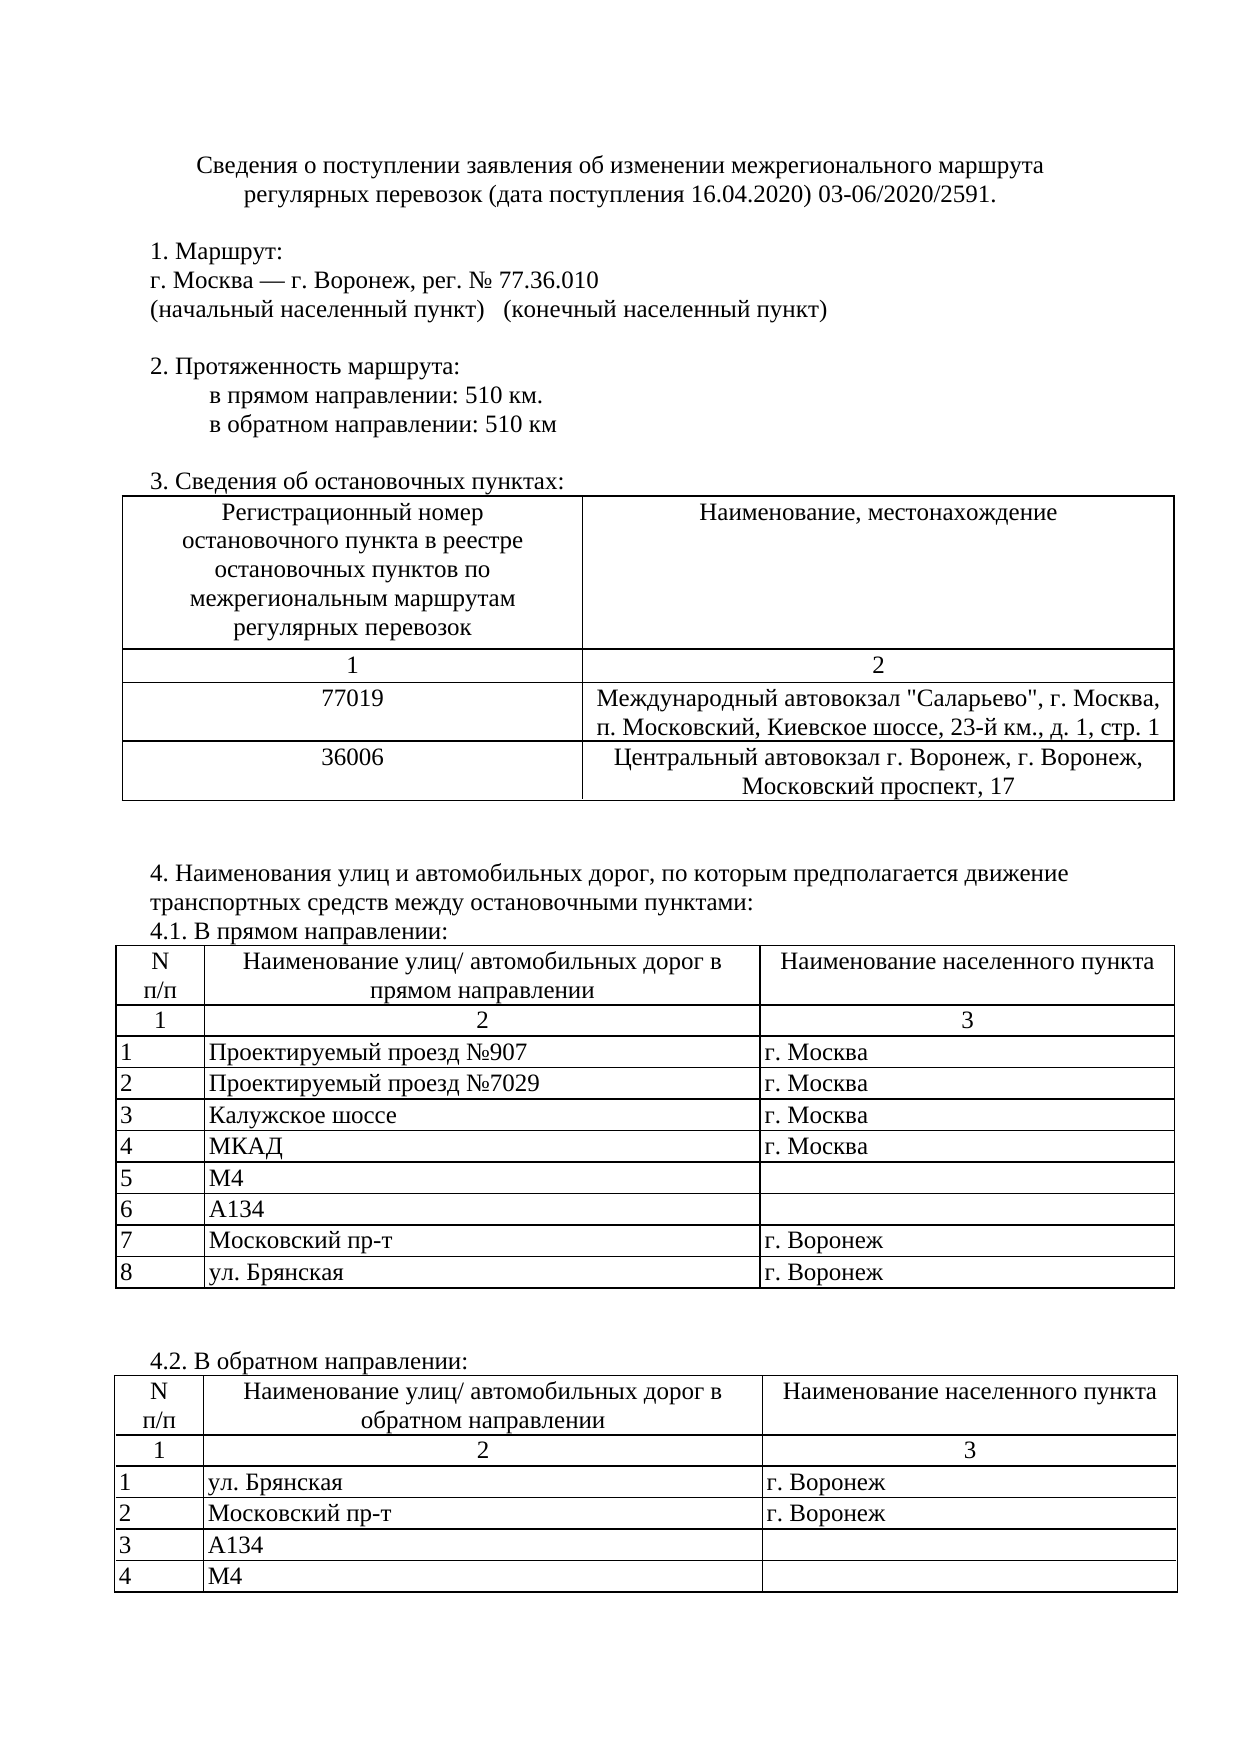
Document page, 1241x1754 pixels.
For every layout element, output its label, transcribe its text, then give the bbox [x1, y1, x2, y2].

table_cell г. Москва [761, 1068, 1174, 1098]
table_cell 8 [117, 1257, 204, 1287]
table_cell [761, 1163, 1174, 1193]
table_cell г. Воронеж [761, 1226, 1174, 1256]
table_cell г. Москва [761, 1037, 1174, 1067]
table_cell г. Воронеж [763, 1497, 1177, 1528]
table_cell 6 [117, 1194, 204, 1224]
table_cell 2 [204, 1436, 762, 1465]
table_cell Центральный автовокзал г. Воронеж, г. Воронеж, Московский проспект, 17 [583, 742, 1173, 799]
table_cell 3 [761, 1006, 1174, 1035]
table_cell 36006 [123, 742, 582, 799]
table_cell 1 [115, 1466, 203, 1497]
table_header Наименование населенного пункта [763, 1376, 1177, 1434]
table_cell Московский пр-т [204, 1498, 762, 1528]
table_header Регистрационный номер остановочного пункта в реестре остановочных пунктов по межрегиональным маршрутам регулярных перевозок [123, 497, 582, 648]
table_cell г. Москва [761, 1100, 1174, 1130]
table_cell 2 [117, 1068, 204, 1098]
table_cell 7 [117, 1226, 204, 1256]
text 3. Сведения об остановочных пунктах: [150, 466, 1090, 495]
table_cell 3 [763, 1434, 1177, 1465]
table_cell М4 [204, 1561, 762, 1591]
table_cell 1 [123, 650, 582, 681]
table_cell 77019 [123, 683, 582, 740]
table_cell 4 [115, 1561, 203, 1591]
table_cell 4 [117, 1131, 204, 1161]
text (начальный населенный пункт) (конечный населенный пункт) [150, 294, 1090, 322]
table_cell ул. Брянская [204, 1467, 762, 1497]
table_header Наименование населенного пункта [761, 946, 1174, 1004]
table_cell 1 [117, 1006, 204, 1035]
text г. Москва — г. Воронеж, рег. № 77.36.010 [150, 265, 1090, 294]
table_cell г. Воронеж [763, 1465, 1177, 1497]
table_cell 2 [205, 1006, 759, 1035]
table_header N п/п [117, 946, 204, 1004]
table_cell 5 [117, 1163, 204, 1193]
table_cell ул. Брянская [205, 1257, 759, 1287]
table_cell М4 [205, 1163, 759, 1193]
table_cell А134 [204, 1530, 762, 1560]
text в прямом направлении: 510 км. [150, 380, 1090, 409]
table_cell [761, 1194, 1174, 1224]
text в обратном направлении: 510 км [150, 409, 1090, 437]
table_cell Московский пр-т [205, 1226, 759, 1256]
table_cell 2 [115, 1498, 203, 1528]
table_cell 1 [117, 1037, 204, 1067]
table_cell [763, 1528, 1177, 1560]
table_cell г. Москва [761, 1131, 1174, 1161]
table_cell Проектируемый проезд №7029 [205, 1068, 759, 1098]
text 1. Маршрут: [150, 236, 1090, 265]
table_cell 2 [583, 650, 1173, 681]
table_cell [763, 1560, 1177, 1591]
table_cell 3 [115, 1529, 203, 1560]
text Сведения о поступлении заявления об изменении межрегионального маршрута регулярных перевозок (дата поступления 16.04.2020) 03-06/2020/2591. [150, 150, 1090, 207]
table_cell А134 [205, 1194, 759, 1224]
table_header Наименование улиц/ автомобильных дорог в обратном направлении [204, 1376, 762, 1434]
text 4.1. В прямом направлении: [150, 916, 1090, 945]
text 4. Наименования улиц и автомобильных дорог, по которым предполагается движение транспортных средств между остановочными пунктами: [150, 858, 1090, 916]
text 4.2. В обратном направлении: [150, 1346, 1090, 1375]
table_header Наименование, местонахождение [583, 497, 1173, 648]
table_cell МКАД [205, 1131, 759, 1161]
table_cell 3 [117, 1100, 204, 1130]
table_cell Проектируемый проезд №907 [205, 1037, 759, 1067]
table_header N п/п [115, 1376, 203, 1434]
table_cell г. Воронеж [761, 1257, 1174, 1287]
table_cell Калужское шоссе [205, 1100, 759, 1130]
text 2. Протяженность маршрута: [150, 351, 1090, 380]
table_cell Международный автовокзал "Саларьево", г. Москва, п. Московский, Киевское шоссе, 23-й км., д. 1, стр. 1 [583, 683, 1173, 740]
table_cell 1 [115, 1435, 203, 1465]
table_header Наименование улиц/ автомобильных дорог в прямом направлении [205, 946, 759, 1004]
